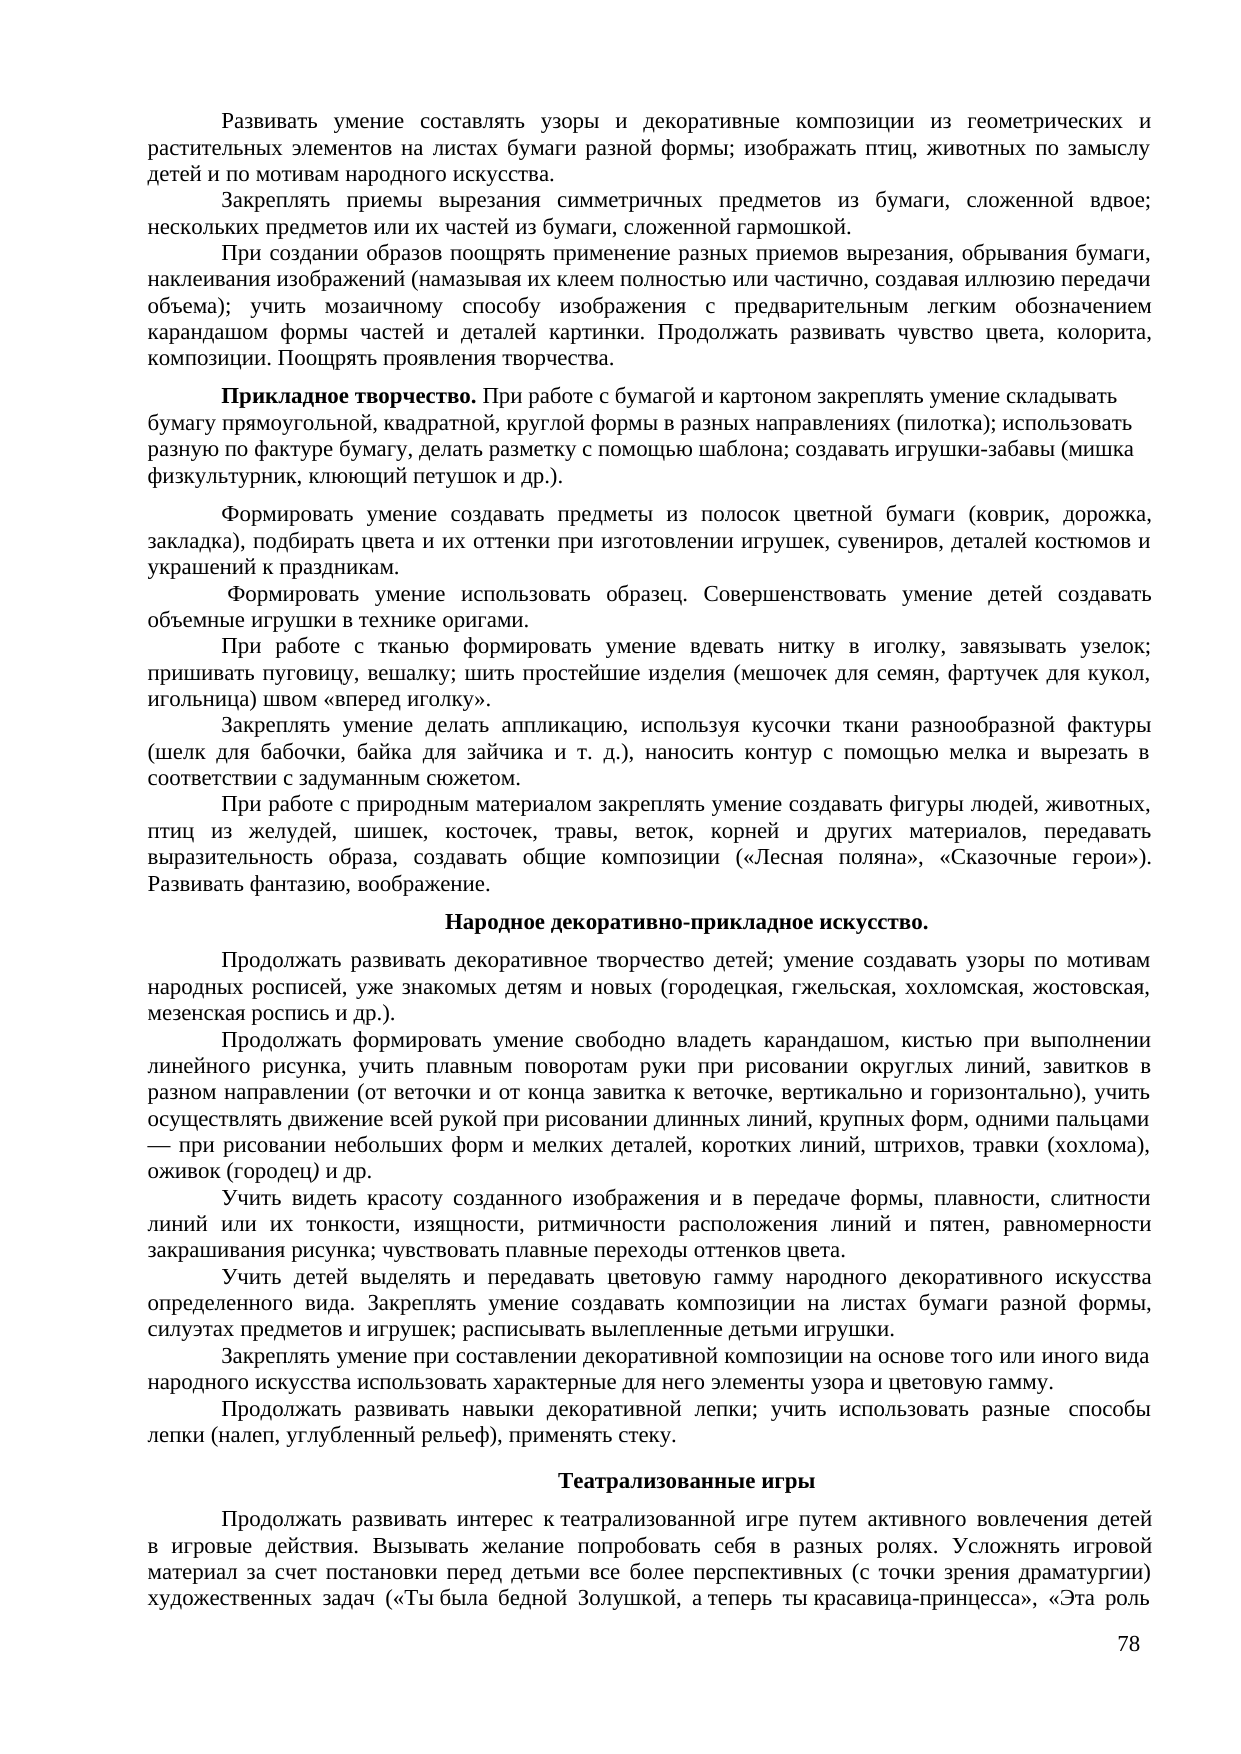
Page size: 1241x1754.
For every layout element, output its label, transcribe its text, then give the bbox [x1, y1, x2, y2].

text Закреплять приемы вырезания симметричных предметов из бумаги, сложенной вдвое; нескольких предметов или их частей из бумаги, сложенной гармошкой. [147, 186, 1151, 239]
text Закреплять умение при составлении декоративной композиции на основе того или иного вида народного искусства использовать xapaктерные для него элементы узора и цветовую гамму. [147, 1342, 1152, 1394]
text Учить детей выделять и передавать цветовую гамму народного декоративного искусства определенного вида. Закреплять умение создавать композиции на листах бумаги разной формы, силуэтах предметов и игрушек; расписывать вылепленные детьми игрушки. [147, 1263, 1152, 1342]
text Продолжать развивать навыки декоративной лепки; учить использовать разные способы лепки (налеп, углубленный рельеф), применять стеку. [147, 1394, 1151, 1447]
text При работе с тканью формировать умение вдевать нитку в иголку, завязывать узелок; пришивать пуговицу, вешалку; шить простейшие изделия (мешочек для семян, фартучек для кукол, игольница) швом «вперед иголку». [147, 632, 1152, 711]
text Учить видеть красоту созданного изображения и в передаче формы, плавности, слитности линий или их тонкости, изящности, ритмичности расположения линий и пятен, равномерности закрашивания рисунка; чувствовать плавные переходы оттенков цвета. [147, 1184, 1152, 1263]
text Продолжать формировать умение свободно владеть карандашом, кистью при выполнении линейного рисунка, учить плавным поворотам руки при рисовании округлых линий, завитков в разном направлении (от веточки и от конца завитка к веточке, вертикально и горизонтально), учить осуществлять движение всей рукой при рисовании длинных линий, крупных форм, одними пальцами [147, 1026, 1152, 1131]
subtitle Театрализованные игры [558, 1467, 1176, 1493]
text При создании образов поощрять применение разных приемов вырезания, обрывания бумаги, наклеивания изображений (намазывая их клеем полностью или частично, создавая иллюзию передачи объема); учить мозаичному способу изображения с предварительным легким обозначением карандашом формы частей и деталей картинки. Продолжать развивать чувство цвета, колорита, композиции. Поощрять проявления творчества. [147, 239, 1152, 371]
subtitle Народное декоративно-прикладное искусство. [445, 908, 1176, 934]
text Развивать умение составлять узоры и декоративные композиции из геометрических и растительных элементов на листах бумаги разной формы; изображать птиц, животных по замыслу детей и по мотивам народного искусства. [147, 107, 1152, 186]
text Продолжать развивать декоративное творчество детей; умение создавать узоры по мотивам народных росписей, уже знакомых детям и новых (городецкая, гжельская, хохломская, жостовская, мезенская роспись и др.). [147, 946, 1152, 1026]
text Формировать умение использовать образец. Совершенствовать умение детей создавать объемные игрушки в технике оригами. [147, 580, 1152, 632]
text Продолжать развивать интерес к театрализованной игре путем активного вовлечения детей в игровые действия. Вызывать желание попробовать себя в разных ролях. Усложнять игровой материал за счет постановки перед детьми все более перспективных (с точки зрения драматургии) художественных задач («Ты была бедной Золушкой, а теперь ты красавица-принцесса», «Эта роль [147, 1505, 1152, 1611]
text Закреплять умение делать аппликацию, используя кусочки ткани разнообразной фактуры (шелк для бабочки, байка для зайчика и т. д.), наносить контур с помощью мелка и вырезать в соответствии с задуманным сюжетом. [147, 711, 1152, 791]
list при рисовании небольших форм и мелких деталей, коротких линий, штрихов, травки (хохлома), оживок (городец) и др. [147, 1131, 1152, 1184]
text При работе с природным материалом закреплять умение создавать фигуры людей, животных, птиц из желудей, шишек, косточек, травы, веток, корней и других материалов, передавать выразительность образа, создавать общие композиции («Лесная поляна», «Сказочные герои»). Развивать фантазию, воображение. [147, 791, 1152, 896]
text Формировать умение создавать предметы из полосок цветной бумаги (коврик, дорожка, закладка), подбирать цвета и их оттенки при изготовлении игрушек, сувениров, деталей костюмов и украшений к праздникам. [147, 501, 1152, 579]
text Прикладное творчество. При работе с бумагой и картоном закреплять умение складывать бумагу прямоугольной, квадратной, круглой формы в разных направлениях (пилотка); использовать разную по фактуре бумагу, делать разметку с помощью шаблона; создавать игрушки-забавы (мишка физкультурник, клюющий петушок и др.). [147, 383, 1137, 488]
